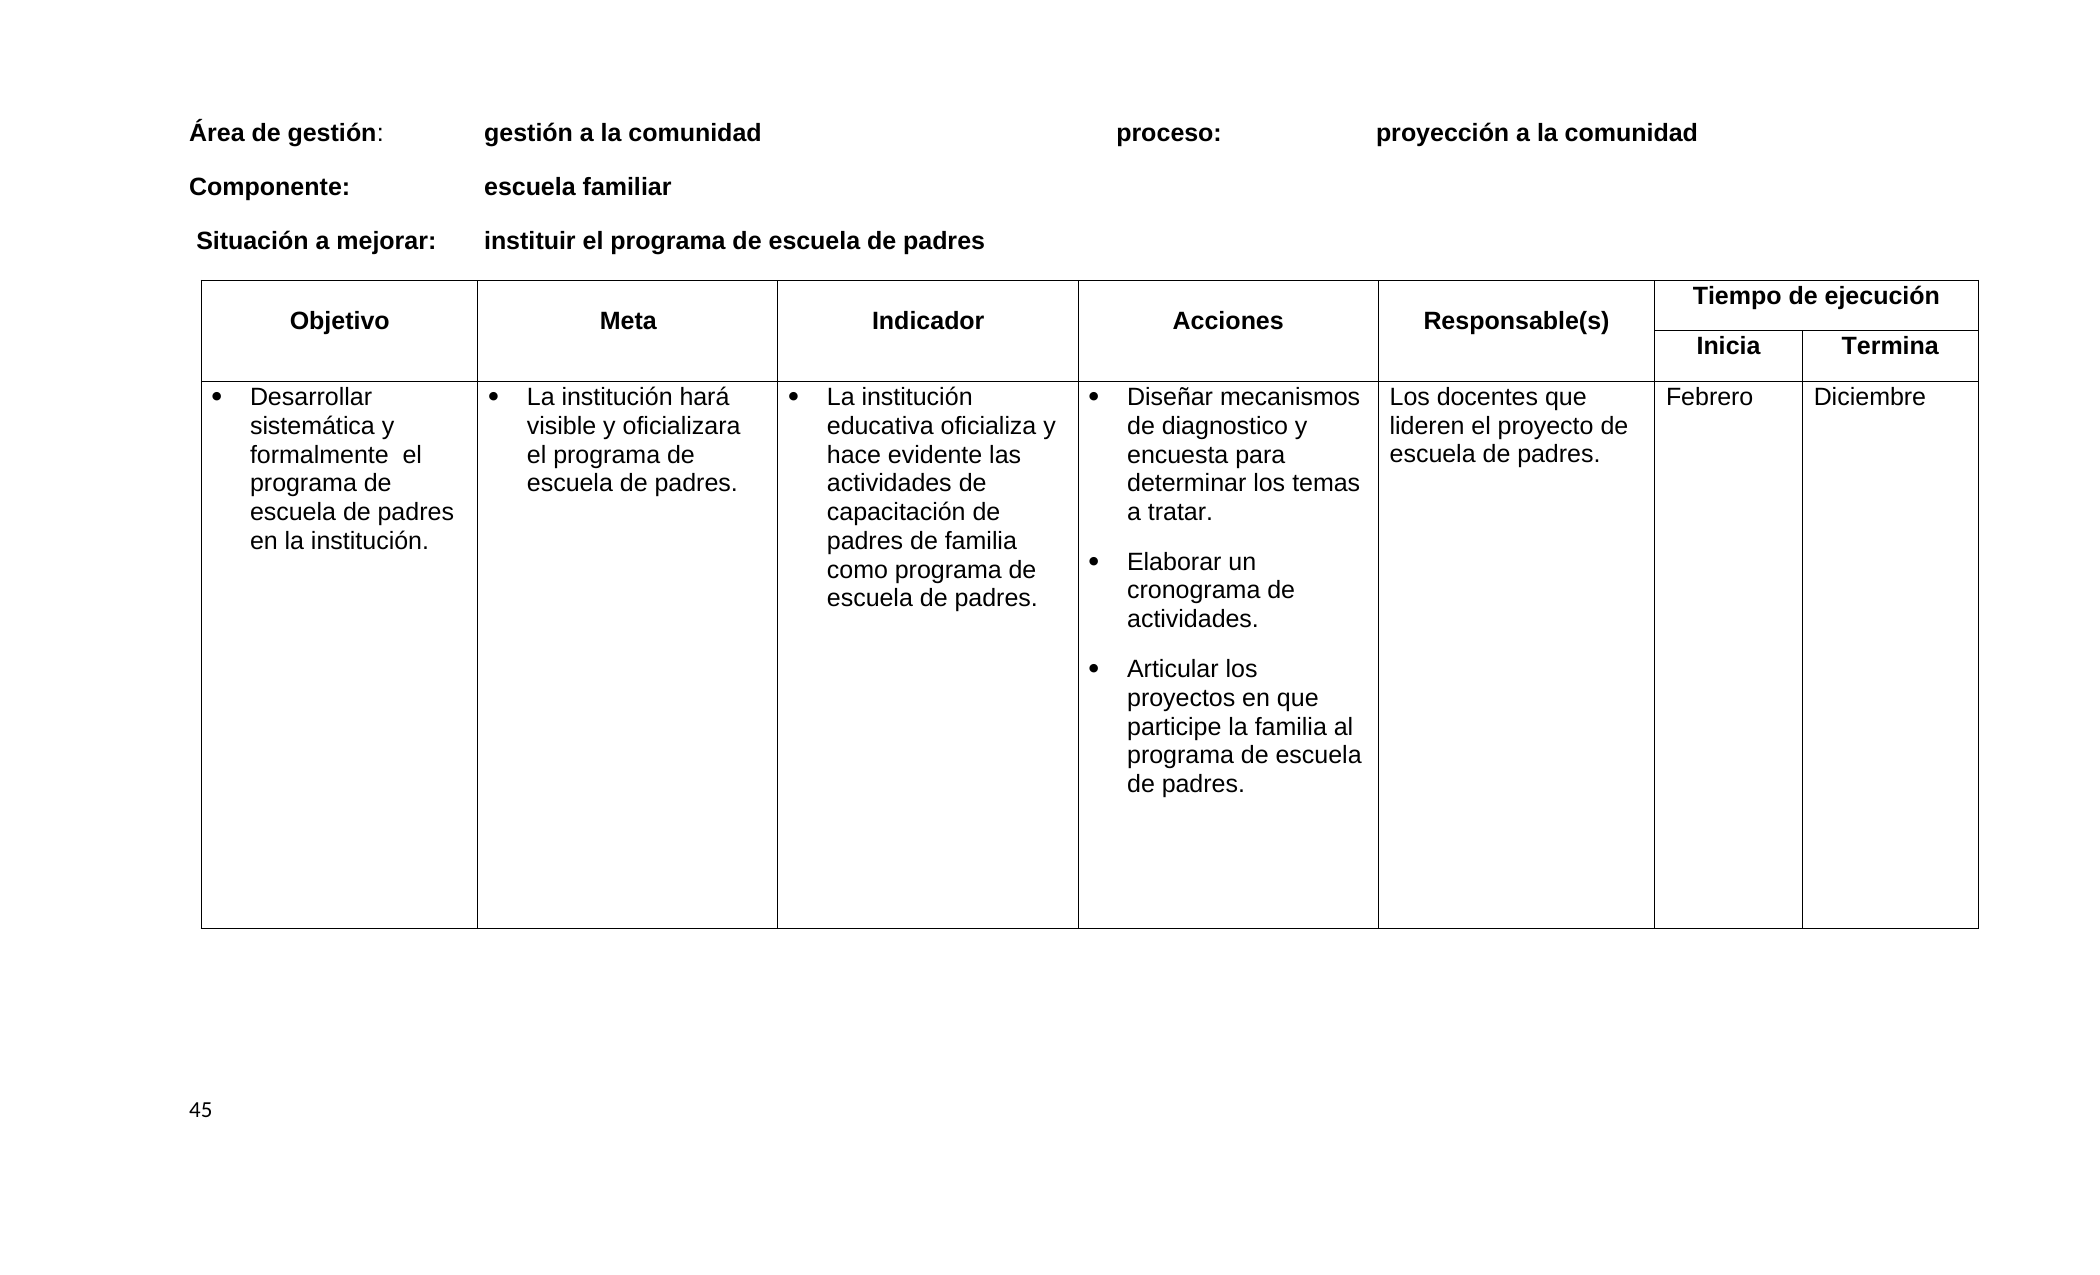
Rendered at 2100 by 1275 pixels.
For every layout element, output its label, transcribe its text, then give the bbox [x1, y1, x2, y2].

table_cell Los docentes que lideren el proyecto de escuela de padres. [1379, 382, 1654, 927]
table_header Indicador [778, 281, 1078, 381]
table_cell Febrero [1655, 382, 1802, 927]
table_header Tiempo de ejecución [1655, 281, 1978, 330]
table_cell Diseñar mecanismos de diagnostico y encuesta para determinar los temas a tratar. Elaborar un cronograma de actividades. Articular los proyectos en que participe la familia al programa de escuela de padres. [1079, 382, 1378, 927]
table_cell Termina [1803, 331, 1978, 381]
table_cell La institución hará visible y oficializara el programa de escuela de padres. [478, 382, 777, 927]
text Situación a mejorar: instituir el programa de escuela de padres [189, 226, 2053, 254]
text Área de gestión: gestión a la comunidad proceso: proyección a la comunidad [189, 118, 2053, 147]
table_cell Diciembre [1803, 382, 1978, 927]
table_cell Desarrollar sistemática y formalmente el programa de escuela de padres en la institución. [202, 382, 477, 927]
table_header Meta [478, 281, 777, 381]
table_header Acciones [1079, 281, 1378, 381]
table_cell Inicia [1655, 331, 1802, 381]
table_header Objetivo [202, 281, 477, 381]
table_header Responsable(s) [1379, 281, 1654, 381]
text Componente: escuela familiar [189, 172, 2053, 201]
table_cell La institución educativa oficializa y hace evidente las actividades de capacitación de padres de familia como programa de escuela de padres. [778, 382, 1078, 927]
